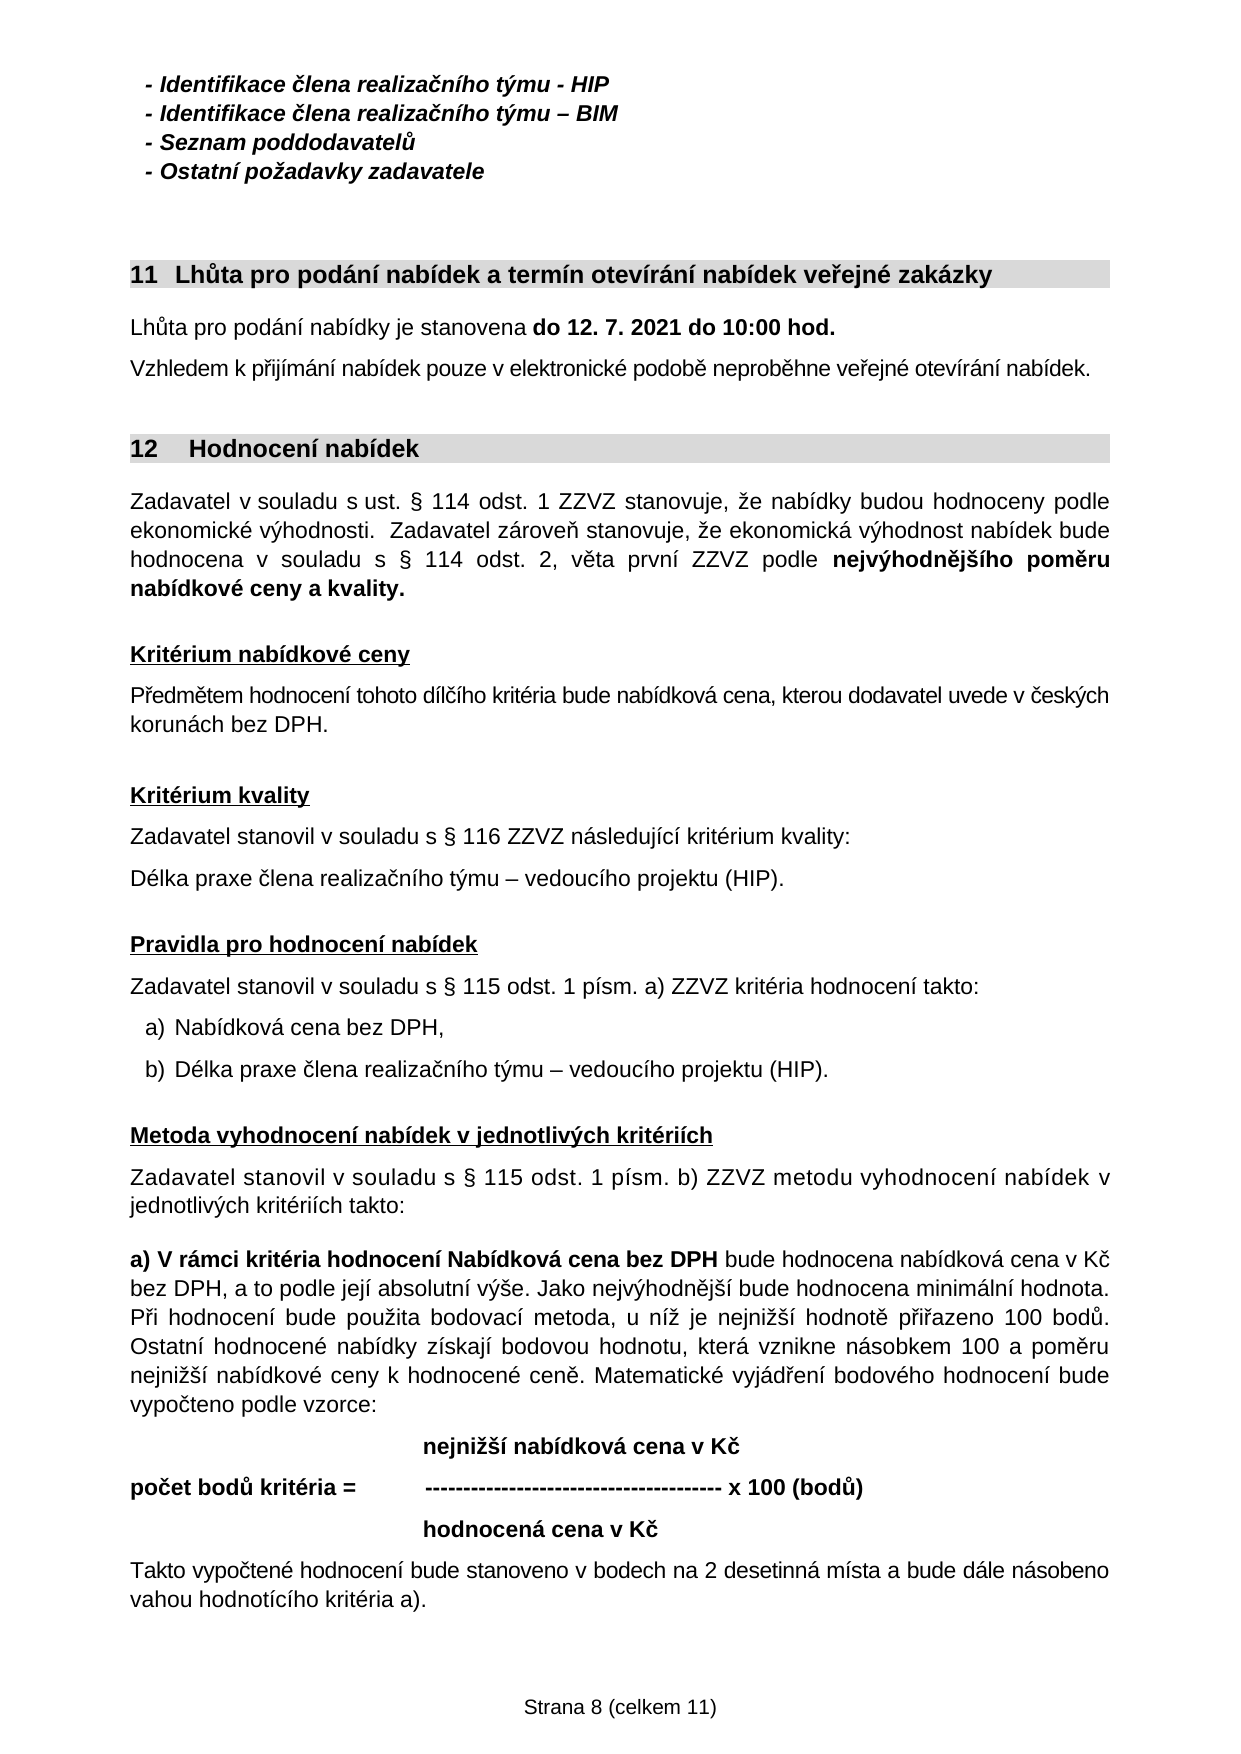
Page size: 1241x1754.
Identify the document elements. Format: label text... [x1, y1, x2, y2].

text Metoda vyhodnocení nabídek v jednotlivých kritériích [130, 1122, 1110, 1148]
text Zadavatel stanovil v souladu s § 115 odst. 1 písm. a) ZZVZ kritéria hodnocení takto: [130, 973, 1110, 999]
text a) V rámci kritéria hodnocení Nabídková cena bez DPH bude hodnocena nabídková cena v Kč bez DPH, a to podle její absolutní výše. Jako nejvýhodnější bude hodnocena minimální hodnota. Při hodnocení bude použita bodovací metoda, u níž je nejnižší hodnotě přiřazeno 100 bodů. Ostatní hodnocené nabídky získají bodovou hodnotu, která vznikne násobkem 100 a poměru nejnižší nabídkové ceny k hodnocené ceně. Matematické vyjádření bodového hodnocení bude vypočteno podle vzorce: [130, 1246, 1110, 1418]
text Zadavatel stanovil v souladu s § 116 ZZVZ následující kritérium kvality: [130, 823, 1110, 850]
list Seznam poddodavatelů [145, 129, 1110, 155]
text Zadavatel v souladu s ust. § 114 odst. 1 ZZVZ stanovuje, že nabídky budou hodnoceny podle ekonomické výhodnosti. Zadavatel zároveň stanovuje, že ekonomická výhodnost nabídek bude hodnocena v souladu s § 114 odst. 2, věta první ZZVZ podle nejvýhodnějšího poměru nabídkové ceny a kvality. [130, 488, 1110, 601]
text počet bodů kritéria = --------------------------------------- x 100 (bodů) [130, 1474, 1110, 1501]
text nejnižší nabídková cena v Kč [130, 1433, 1110, 1459]
text b) Délka praxe člena realizačního týmu – vedoucího projektu (HIP). [145, 1056, 1110, 1082]
subtitle Hodnocení nabídek [130, 434, 1110, 463]
list Lhůta pro podání nabídek a termín otevírání nabídek veřejné zakázky [130, 260, 1110, 288]
text Pravidla pro hodnocení nabídek [130, 931, 1110, 958]
text Kritérium kvality [130, 782, 1110, 808]
list Identifikace člena realizačního týmu – BIM [145, 100, 1110, 126]
list Ostatní požadavky zadavatele [145, 158, 1110, 184]
list Identifikace člena realizačního týmu - HIP [145, 71, 1110, 97]
text Zadavatel stanovil v souladu s § 115 odst. 1 písm. b) ZZVZ metodu vyhodnocení nabídek v jednotlivých kritériích takto: [130, 1163, 1110, 1219]
text Předmětem hodnocení tohoto dílčího kritéria bude nabídková cena, kterou dodavatel uvede v českých korunách bez DPH. [130, 682, 1110, 738]
text Kritérium nabídkové ceny [130, 641, 1110, 667]
text a) Nabídková cena bez DPH, [145, 1014, 1110, 1041]
text Takto vypočtené hodnocení bude stanoveno v bodech na 2 desetinná místa a bude dále násobeno vahou hodnotícího kritéria a). [130, 1557, 1110, 1612]
text Délka praxe člena realizačního týmu – vedoucího projektu (HIP). [130, 865, 1110, 891]
text hodnocená cena v Kč [130, 1516, 1110, 1542]
text Vzhledem k přijímání nabídek pouze v elektronické podobě neproběhne veřejné otevírání nabídek. [130, 355, 1110, 381]
text Lhůta pro podání nabídky je stanovena do 12. 7. 2021 do 10:00 hod. [130, 313, 1110, 340]
